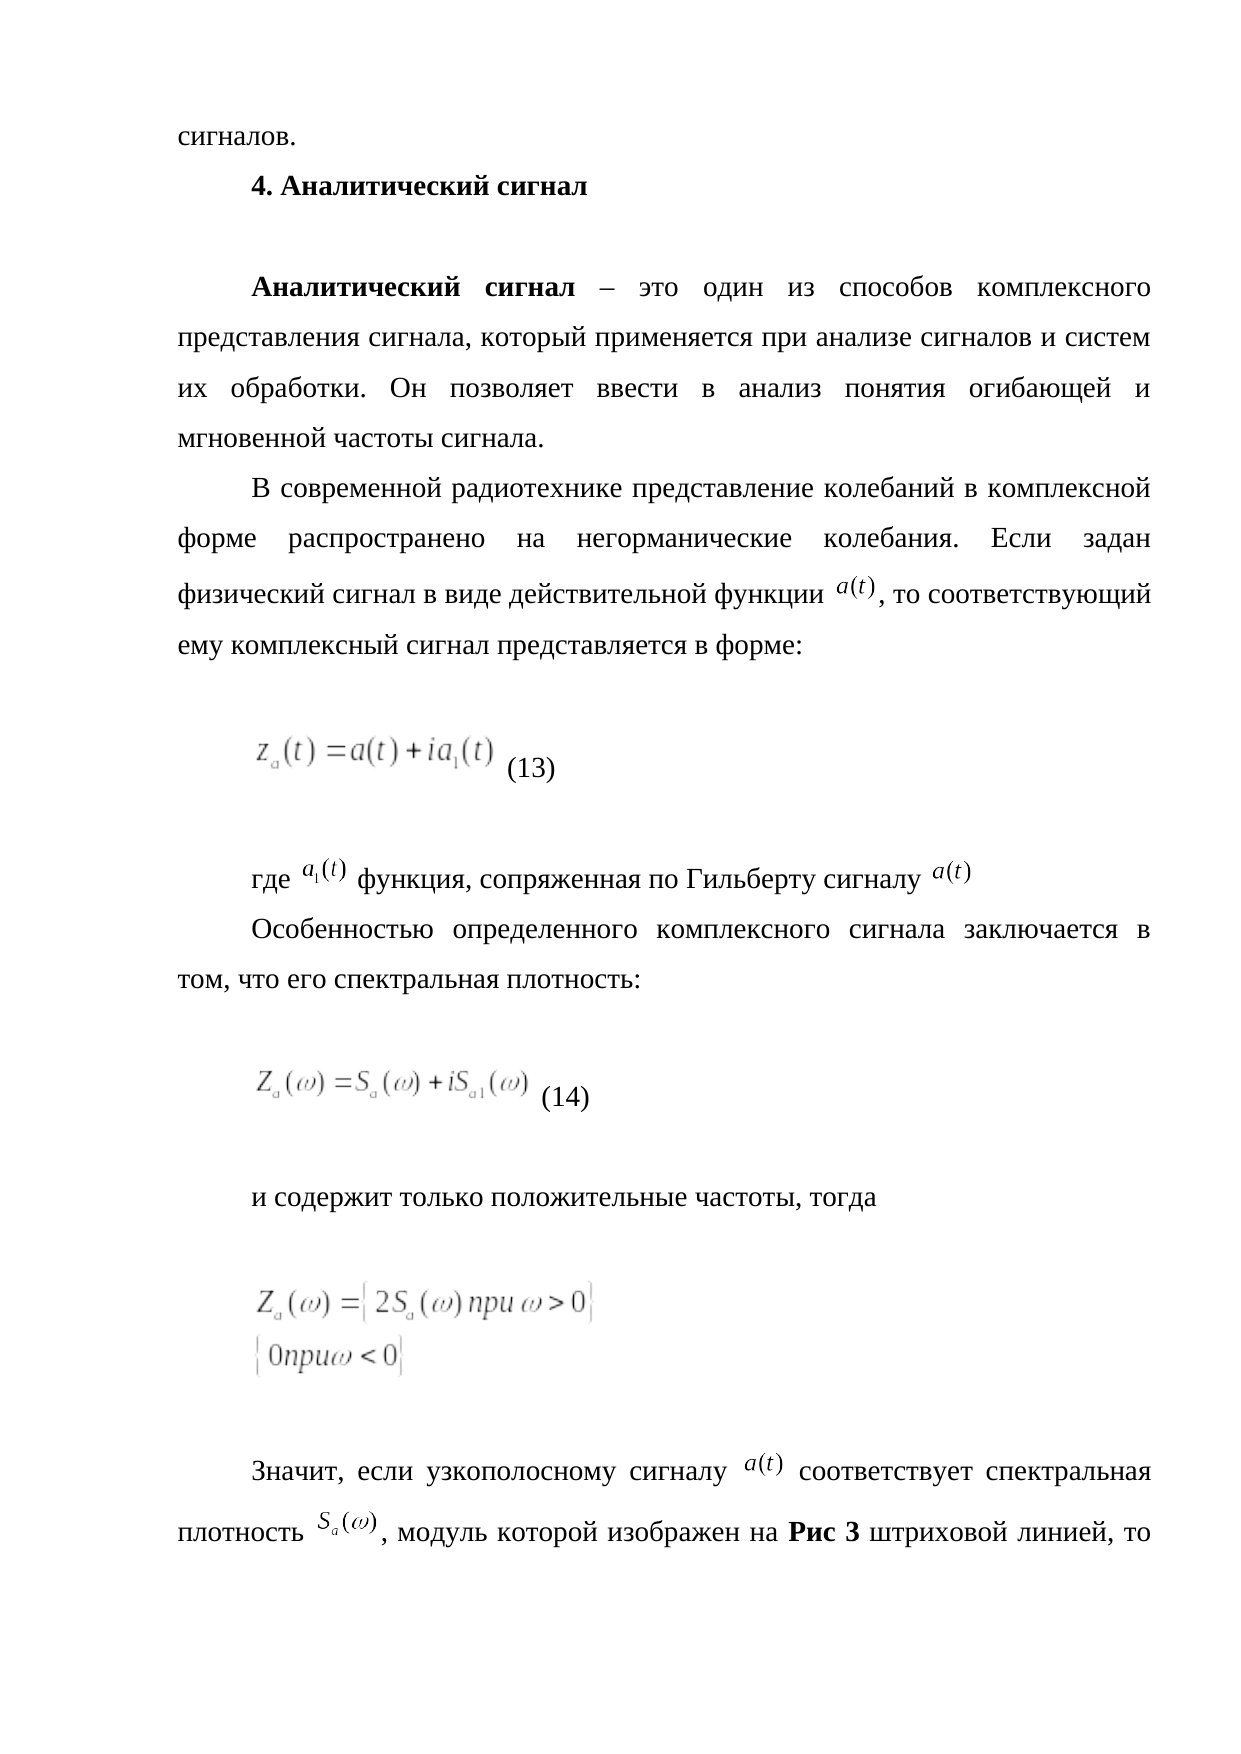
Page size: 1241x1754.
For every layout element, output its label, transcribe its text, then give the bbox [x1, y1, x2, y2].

text и содержит только положительные частоты, тогда [177, 1179, 1152, 1213]
text (13) [177, 727, 1152, 784]
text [177, 118, 1152, 152]
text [177, 1448, 1152, 1547]
text В современной радиотехнике представление колебаний в комплексной форме распространено на негорманические колебания. Если задан физический сигнал в виде действительной функции , то соответствующий ему комплексный сигнал представляется в форме: [177, 470, 1152, 660]
text (14) [177, 1062, 1152, 1112]
text где функция, сопряженная по Гильберту сигналу [177, 851, 1152, 894]
text Особенностью определенного комплексного сигнала заключается в том, что его спектральная плотность: [177, 911, 1152, 995]
text Аналитический сигнал – это один из способов комплексного представления сигнала, который применяется при анализе сигналов и систем их обработки. Он позволяет ввести в анализ понятия огибающей и мгновенной частоты сигнала. [177, 269, 1152, 453]
text 4. Аналитический сигнал [177, 168, 1152, 202]
